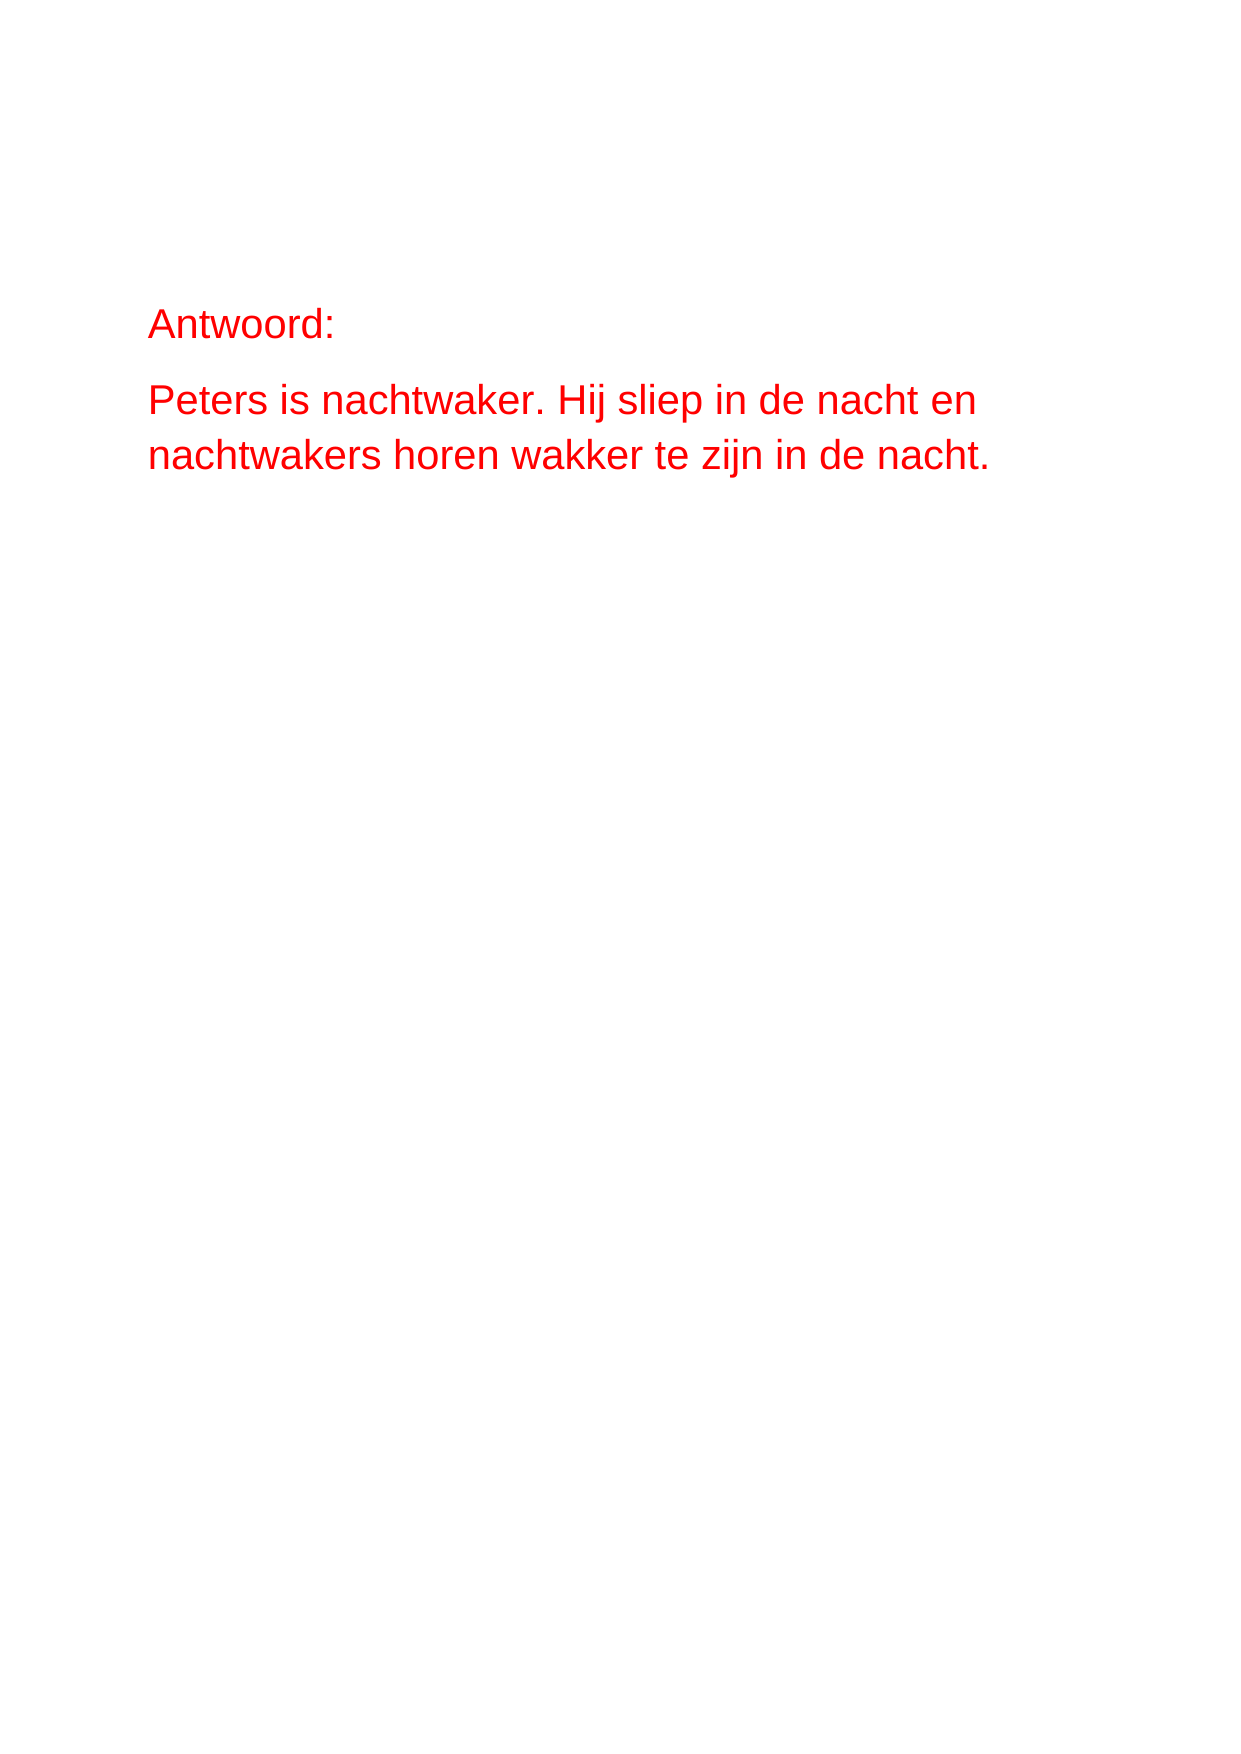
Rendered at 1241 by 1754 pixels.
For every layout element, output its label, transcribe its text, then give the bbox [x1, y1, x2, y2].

text Antwoord: [148, 299, 1093, 347]
text Peters is nachtwaker. Hij sliep in de nacht en nachtwakers horen wakker te zijn in de nacht. [148, 375, 1093, 478]
